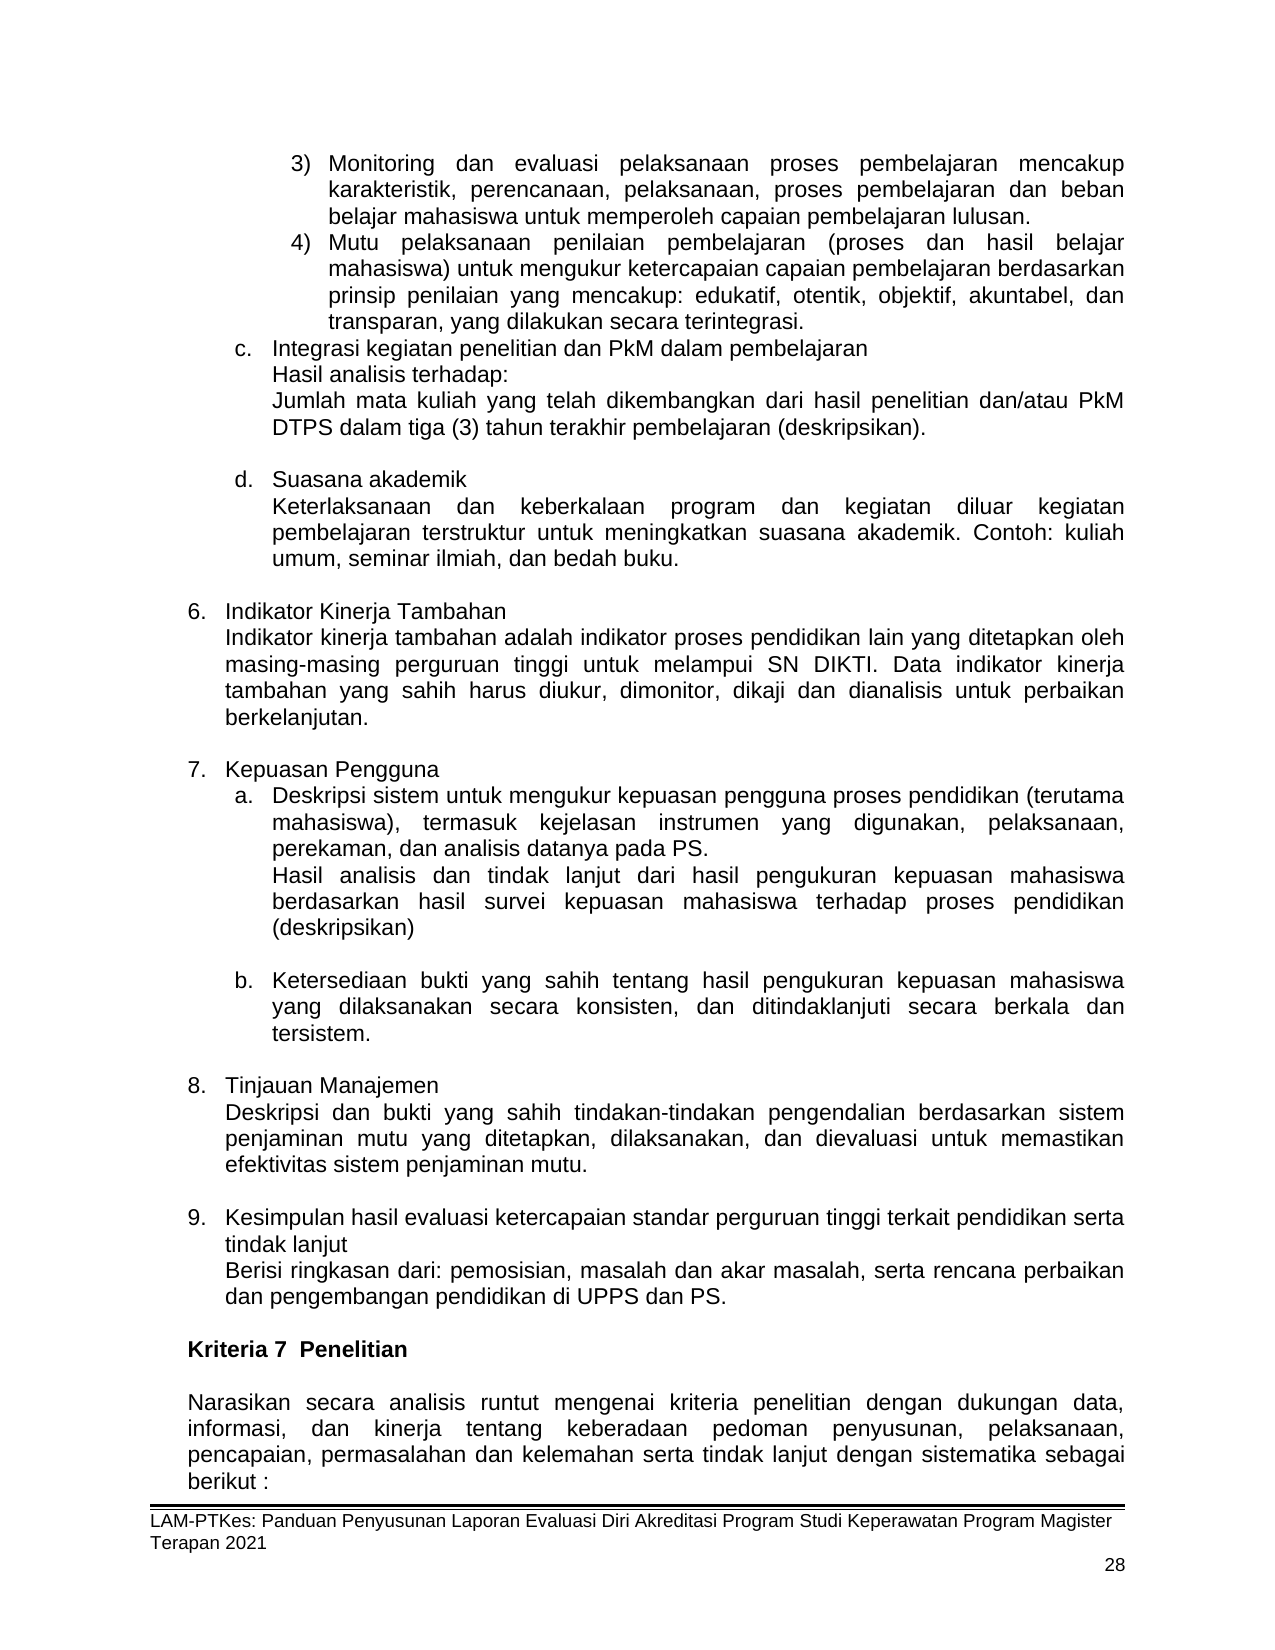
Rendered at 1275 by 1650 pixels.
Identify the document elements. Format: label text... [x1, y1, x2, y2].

text Berisi ringkasan dari: pemosisian, masalah dan akar masalah, serta rencana perbaikan dan pengembangan pendidikan di UPPS dan PS. [225, 1257, 1125, 1309]
text Keterlaksanaan dan keberkalaan program dan kegiatan diluar kegiatan pembelajaran terstruktur untuk meningkatkan suasana akademik. Contoh: kuliah umum, seminar ilmiah, dan bedah buku. [272, 493, 1125, 572]
list Indikator Kinerja Tambahan [187, 598, 1125, 624]
list Mutu pelaksanaan penilaian pembelajaran (proses dan hasil belajar mahasiswa) untuk mengukur ketercapaian capaian pembelajaran berdasarkan prinsip penilaian yang mencakup: edukatif, otentik, objektif, akuntabel, dan transparan, yang dilakukan secara terintegrasi. [291, 229, 1125, 334]
subtitle Kriteria 7 Penelitian [187, 1336, 1125, 1362]
list Hasil analisis dan tindak lanjut dari hasil pengukuran kepuasan mahasiswa berdasarkan hasil survei kepuasan mahasiswa terhadap proses pendidikan (deskripsikan) [272, 862, 1125, 941]
list Deskripsi sistem untuk mengukur kepuasan pengguna proses pendidikan (terutama mahasiswa), termasuk kejelasan instrumen yang digunakan, pelaksanaan, perekaman, dan analisis datanya pada PS. [234, 782, 1125, 862]
list Integrasi kegiatan penelitian dan PkM dalam pembelajaran [234, 334, 1125, 361]
list Tinjauan Manajemen [187, 1072, 1125, 1099]
text Narasikan secara analisis runtut mengenai kriteria penelitian dengan dukungan data, informasi, dan kinerja tentang keberadaan pedoman penyusunan, pelaksanaan, pencapaian, permasalahan dan kelemahan serta tindak lanjut dengan sistematika sebagai berikut : [187, 1389, 1125, 1494]
text Deskripsi dan bukti yang sahih tindakan-tindakan pengendalian berdasarkan sistem penjaminan mutu yang ditetapkan, dilaksanakan, dan dievaluasi untuk memastikan efektivitas sistem penjaminan mutu. [225, 1099, 1125, 1178]
text Jumlah mata kuliah yang telah dikembangkan dari hasil penelitian dan/atau PkM DTPS dalam tiga (3) tahun terakhir pembelajaran (deskripsikan). [272, 387, 1125, 440]
list Kesimpulan hasil evaluasi ketercapaian standar perguruan tinggi terkait pendidikan serta tindak lanjut [187, 1204, 1125, 1257]
text Hasil analisis terhadap: [272, 361, 1125, 387]
list Kepuasan Pengguna [187, 756, 1125, 782]
list Monitoring dan evaluasi pelaksanaan proses pembelajaran mencakup karakteristik, perencanaan, pelaksanaan, proses pembelajaran dan beban belajar mahasiswa untuk memperoleh capaian pembelajaran lulusan. [291, 150, 1125, 229]
text Indikator kinerja tambahan adalah indikator proses pendidikan lain yang ditetapkan oleh masing-masing perguruan tinggi untuk melampui SN DIKTI. Data indikator kinerja tambahan yang sahih harus diukur, dimonitor, dikaji dan dianalisis untuk perbaikan berkelanjutan. [225, 624, 1125, 730]
list Ketersediaan bukti yang sahih tentang hasil pengukuran kepuasan mahasiswa yang dilaksanakan secara konsisten, dan ditindaklanjuti secara berkala dan tersistem. [234, 967, 1125, 1046]
list Suasana akademik [234, 466, 1125, 493]
